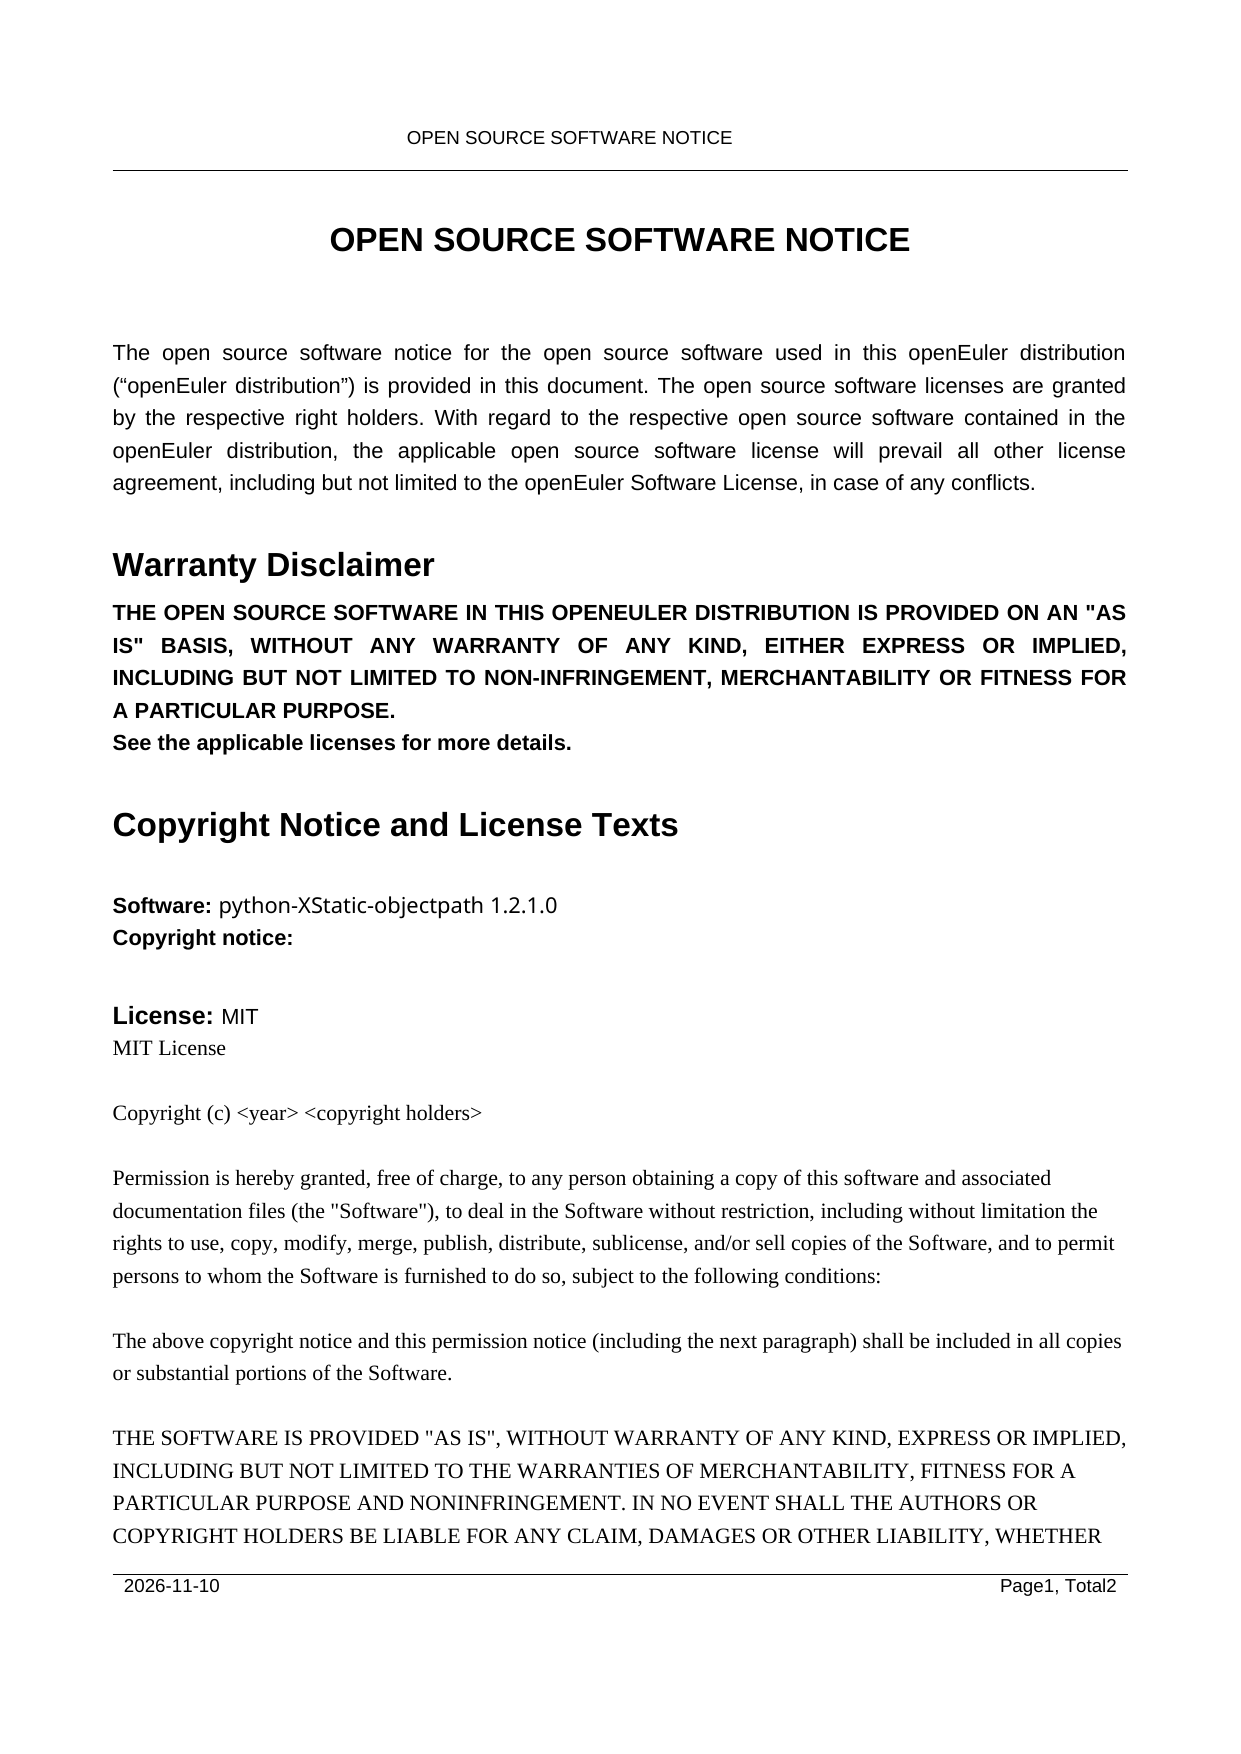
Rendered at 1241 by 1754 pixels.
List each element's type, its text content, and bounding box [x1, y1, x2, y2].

text OPEN SOURCE SOFTWARE NOTICE [112, 206, 1128, 271]
text Copyright Notice and License Texts [112, 791, 1128, 856]
title Software: python-XStatic-objectpath 1.2.1.0 [112, 889, 1128, 921]
text THE OPEN SOURCE SOFTWARE IN THIS OPENEULER DISTRIBUTION IS PROVIDED ON AN "AS IS" BASIS, WITHOUT ANY WARRANTY OF ANY KIND, EITHER EXPRESS OR IMPLIED, INCLUDING BUT NOT LIMITED TO NON-INFRINGEMENT, MERCHANTABILITY OR FITNESS FOR A PARTICULAR PURPOSE. See the applicable licenses for more details. [112, 596, 1128, 759]
text Copyright notice: [112, 921, 1128, 954]
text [112, 1031, 1128, 1551]
text The open source software notice for the open source software used in this openEuler distribution (“openEuler distribution”) is provided in this document. The open source software licenses are granted by the respective right holders. With regard to the respective open source software contained in the openEuler distribution, the applicable open source software license will prevail all other license agreement, including but not limited to the openEuler Software License, in case of any conflicts. [112, 336, 1128, 499]
text License: MIT [112, 999, 1128, 1031]
text Warranty Disclaimer [112, 531, 1128, 596]
